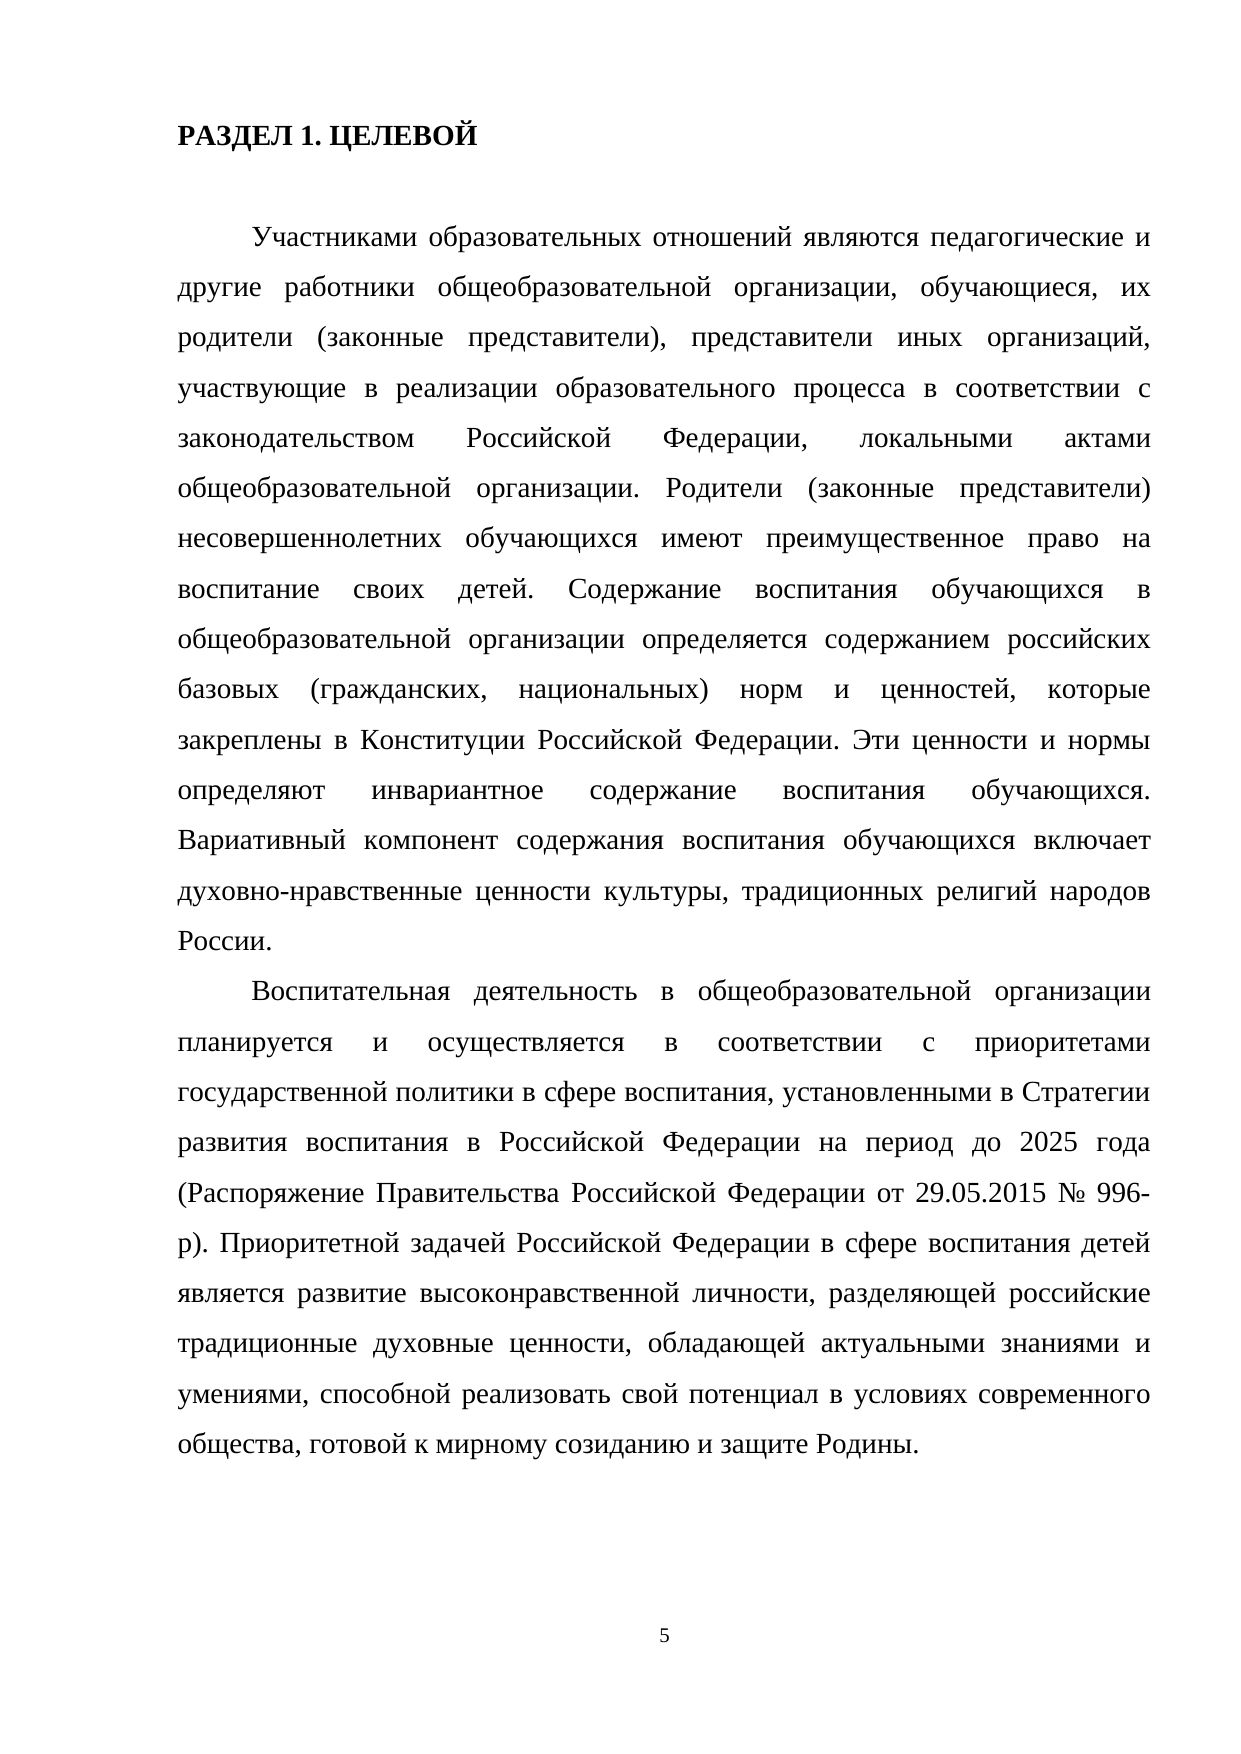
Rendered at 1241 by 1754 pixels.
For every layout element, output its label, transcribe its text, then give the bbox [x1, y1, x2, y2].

text Воспитательная деятельность в общеобразовательной организации планируется и осуществляется в соответствии с приоритетами государственной политики в сфере воспитания, установленными в Стратегии развития воспитания в Российской Федерации на период до 2025 года (Распоряжение Правительства Российской Федерации от 29.05.2015 № 996-р). Приоритетной задачей Российской Федерации в сфере воспитания детей является развитие высоконравственной личности, разделяющей российские традиционные духовные ценности, обладающей актуальными знаниями и умениями, способной реализовать свой потенциал в условиях современного общества, готовой к мирному созиданию и защите Родины. [177, 973, 1152, 1460]
text Участниками образовательных отношений являются педагогические и другие работники общеобразовательной организации, обучающиеся, их родители (законные представители), представители иных организаций, участвующие в реализации образовательного процесса в соответствии с законодательством Российской Федерации, локальными актами общеобразовательной организации. Родители (законные представители) несовершеннолетних обучающихся имеют преимущественное право на воспитание своих детей. Содержание воспитания обучающихся в общеобразовательной организации определяется содержанием российских базовых (гражданских, национальных) норм и ценностей, которые закреплены в Конституции Российской Федерации. Эти ценности и нормы определяют инвариантное содержание воспитания обучающихся. Вариативный компонент содержания воспитания обучающихся включает духовно-нравственные ценности культуры, традиционных религий народов России. [177, 219, 1152, 957]
subtitle РАЗДЕЛ 1. ЦЕЛЕВОЙ [177, 118, 1152, 152]
